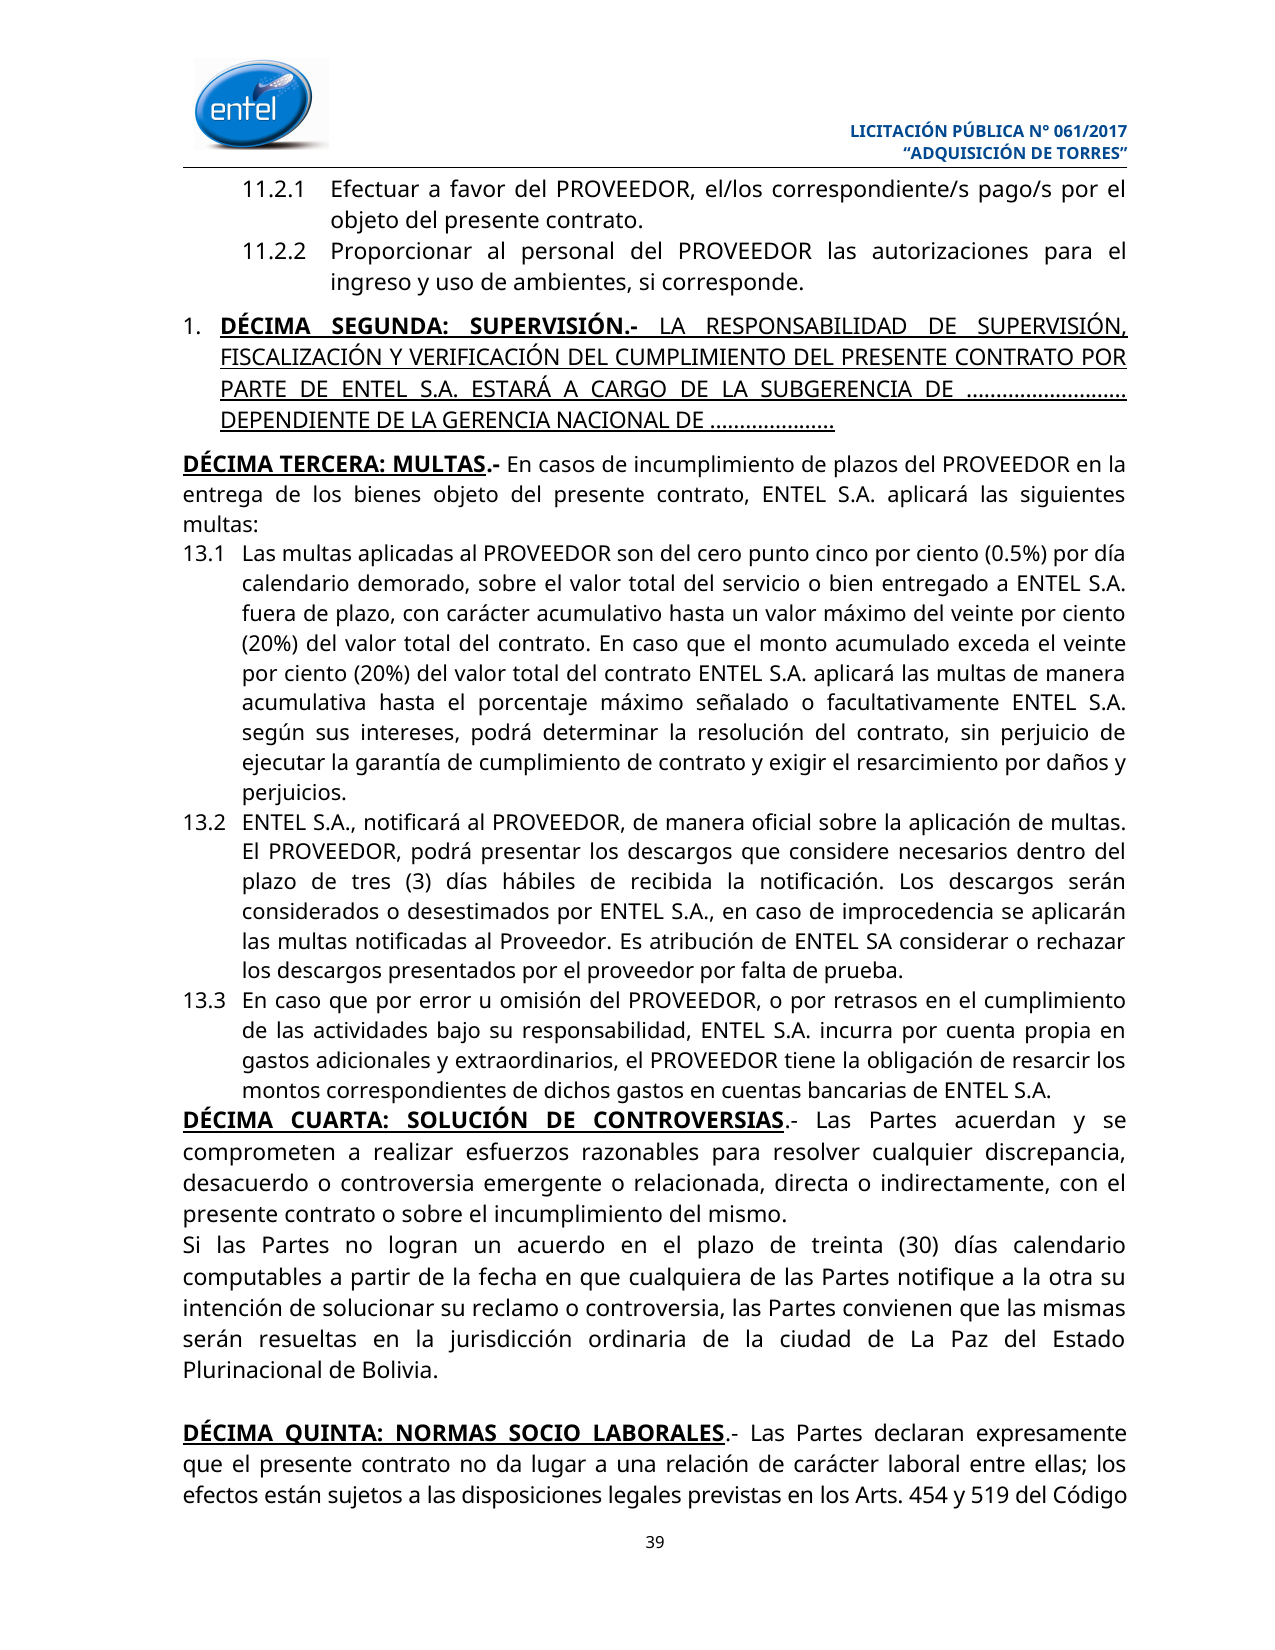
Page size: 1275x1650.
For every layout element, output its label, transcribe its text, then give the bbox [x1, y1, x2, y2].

text 13.3 En caso que por error u omisión del PROVEEDOR, o por retrasos en el cumplimiento de las actividades bajo su responsabilidad, ENTEL S.A. incurra por cuenta propia en gastos adicionales y extraordinarios, el PROVEEDOR tiene la obligación de resarcir los montos correspondientes de dichos gastos en cuentas bancarias de ENTEL S.A. [182, 985, 1127, 1104]
text DÉCIMA TERCERA: MULTAS.- En casos de incumplimiento de plazos del PROVEEDOR en la entrega de los bienes objeto del presente contrato, ENTEL S.A. aplicará las siguientes multas: [182, 447, 1127, 538]
text 13.1 Las multas aplicadas al PROVEEDOR son del cero punto cinco por ciento (0.5%) por día calendario demorado, sobre el valor total del servicio o bien entregado a ENTEL S.A. fuera de plazo, con carácter acumulativo hasta un valor máximo del veinte por ciento (20%) del valor total del contrato. En caso que el monto acumulado exceda el veinte por ciento (20%) del valor total del contrato ENTEL S.A. aplicará las multas de manera acumulativa hasta el porcentaje máximo señalado o facultativamente ENTEL S.A. según sus intereses, podrá determinar la resolución del contrato, sin perjuicio de ejecutar la garantía de cumplimiento de contrato y exigir el resarcimiento por daños y perjuicios. [182, 538, 1127, 806]
picture [194, 58, 330, 150]
text 11.2.1 Efectuar a favor del PROVEEDOR, el/los correspondiente/s pago/s por el objeto del presente contrato. [242, 172, 1127, 235]
text 13.2 ENTEL S.A., notificará al PROVEEDOR, de manera oficial sobre la aplicación de multas. El PROVEEDOR, podrá presentar los descargos que considere necesarios dentro del plazo de tres (3) días hábiles de recibida la notificación. Los descargos serán considerados o desestimados por ENTEL S.A., en caso de improcedencia se aplicarán las multas notificadas al Proveedor. Es atribución de ENTEL SA considerar o rechazar los descargos presentados por el proveedor por falta de prueba. [182, 806, 1127, 985]
text 11.2.2 Proporcionar al personal del PROVEEDOR las autorizaciones para el ingreso y uso de ambientes, si corresponde. [242, 235, 1127, 297]
subtitle DÉCIMA SEGUNDA: SUPERVISIÓN.- La responsabilidad de supervisión, fiscalización y verificación del cumplimiento del presente contrato por parte de ENTEL S.A. estará a cargo de la Subgerencia de ……………………… dependiente de la Gerencia Nacional de ………………… [182, 310, 1127, 435]
text Si las Partes no logran un acuerdo en el plazo de treinta (30) días calendario computables a partir de la fecha en que cualquiera de las Partes notifique a la otra su intención de solucionar su reclamo o controversia, las Partes convienen que las mismas serán resueltas en la jurisdicción ordinaria de la ciudad de La Paz del Estado Plurinacional de Bolivia. [182, 1229, 1127, 1386]
text DÉCIMA CUARTA: SOLUCIÓN DE CONTROVERSIAS.- Las Partes acuerdan y se comprometen a realizar esfuerzos razonables para resolver cualquier discrepancia, desacuerdo o controversia emergente o relacionada, directa o indirectamente, con el presente contrato o sobre el incumplimiento del mismo. [182, 1104, 1127, 1229]
